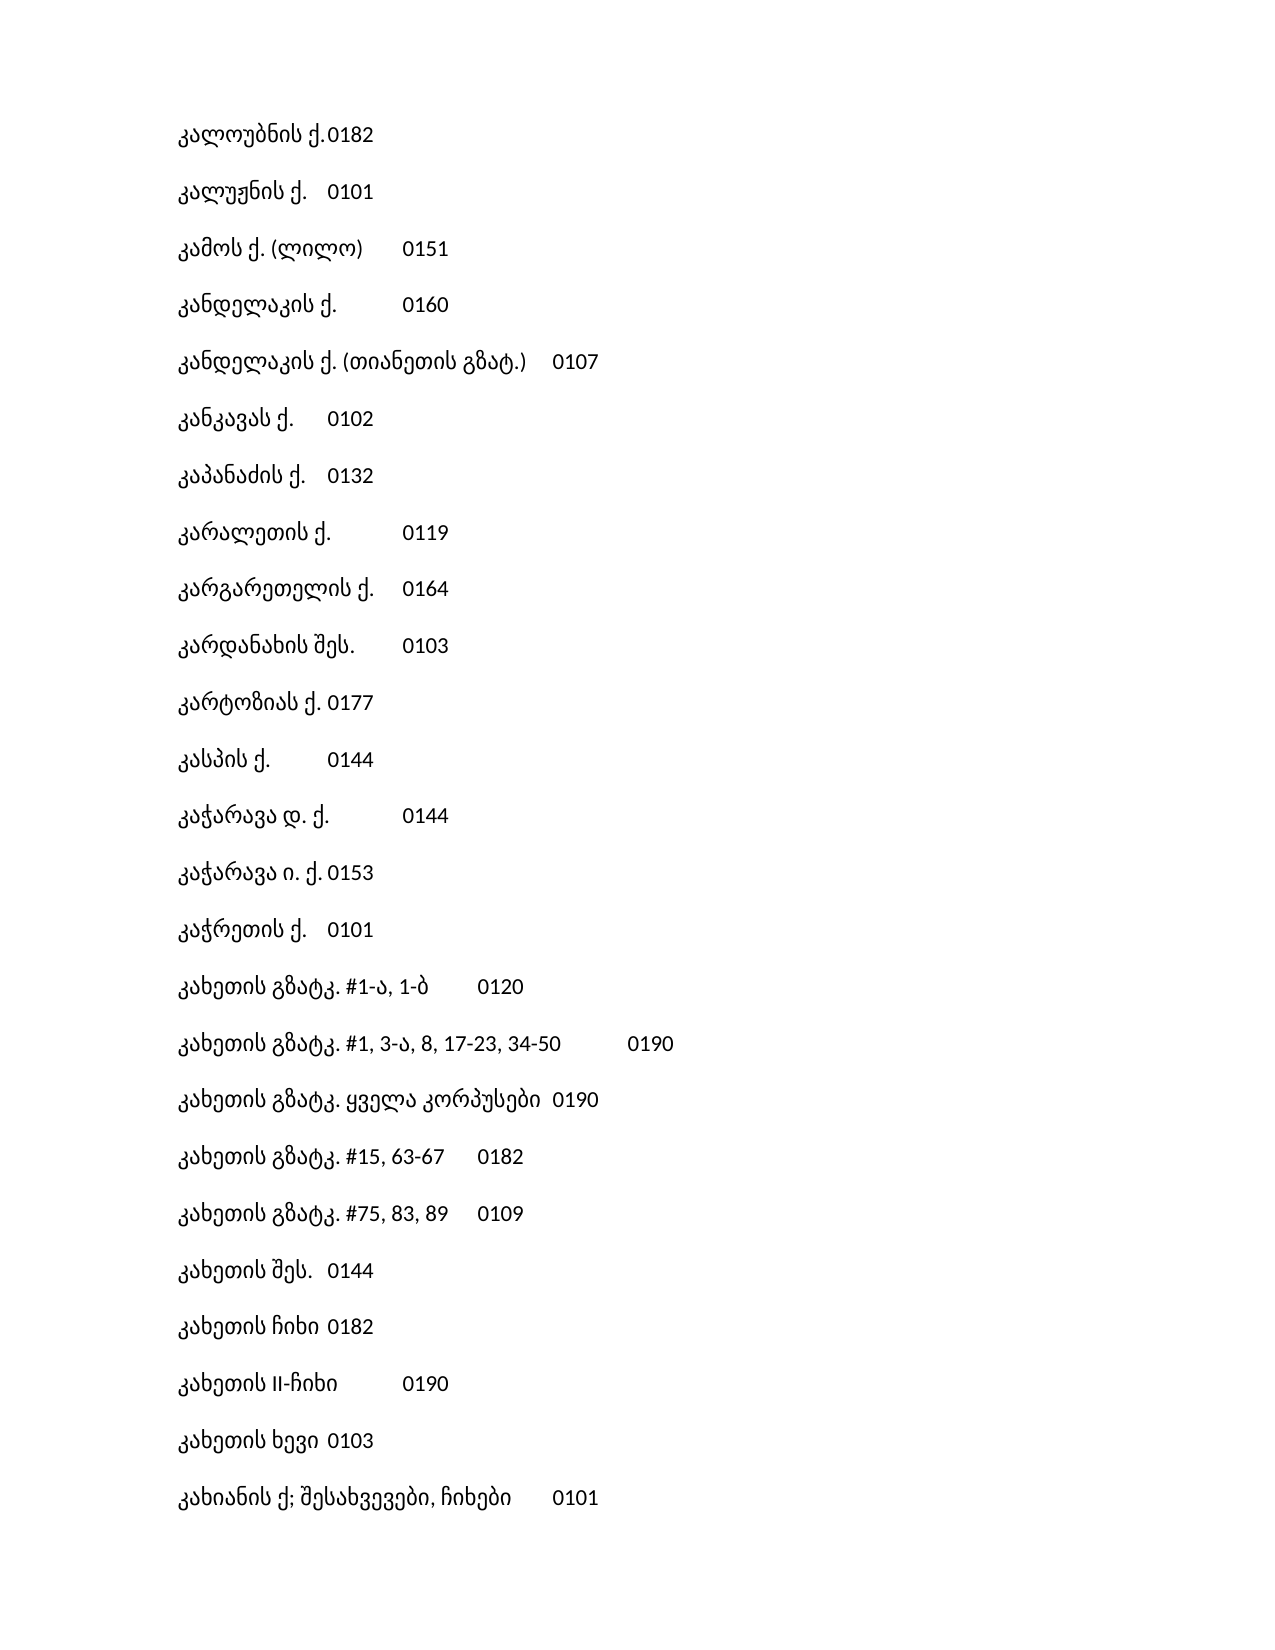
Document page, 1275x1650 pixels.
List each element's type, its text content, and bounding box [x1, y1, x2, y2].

text კანკავას ქ. 0102 [177, 402, 1186, 433]
text კახეთის გზატკ. #1-ა, 1-ბ 0120 [177, 970, 1186, 1001]
text კახიანის ქ; შესახვევები, ჩიხები 0101 [177, 1481, 1186, 1512]
text კახეთის გზატკ. #75, 83, 89 0109 [177, 1197, 1186, 1228]
text კარალეთის ქ. 0119 [177, 516, 1186, 547]
text კარდანახის შეს. 0103 [177, 629, 1186, 660]
text კალოუბნის ქ. 0182 [177, 118, 1186, 149]
text კახეთის შეს. 0144 [177, 1253, 1186, 1285]
text კახეთის ხევი 0103 [177, 1424, 1186, 1455]
text კანდელაკის ქ. 0160 [177, 288, 1186, 320]
text კახეთის II-ჩიხი 0190 [177, 1367, 1186, 1398]
text კანდელაკის ქ. (თიანეთის გზატ.) 0107 [177, 345, 1186, 376]
text კახეთის გზატკ. #1, 3-ა, 8, 17-23, 34-50 0190 [177, 1026, 1186, 1058]
text კარგარეთელის ქ. 0164 [177, 572, 1186, 603]
text კაჭარავა დ. ქ. 0144 [177, 799, 1186, 831]
text კახეთის გზატკ. #15, 63-67 0182 [177, 1140, 1186, 1171]
text კარტოზიას ქ. 0177 [177, 686, 1186, 717]
text კამოს ქ. (ლილო) 0151 [177, 232, 1186, 263]
text კაპანაძის ქ. 0132 [177, 459, 1186, 490]
text კაჭრეთის ქ. 0101 [177, 913, 1186, 944]
text კალუჟნის ქ. 0101 [177, 175, 1186, 206]
text კახეთის გზატკ. ყველა კორპუსები 0190 [177, 1083, 1186, 1114]
text კახეთის ჩიხი 0182 [177, 1310, 1186, 1342]
text კაჭარავა ი. ქ. 0153 [177, 856, 1186, 887]
text კასპის ქ. 0144 [177, 743, 1186, 774]
